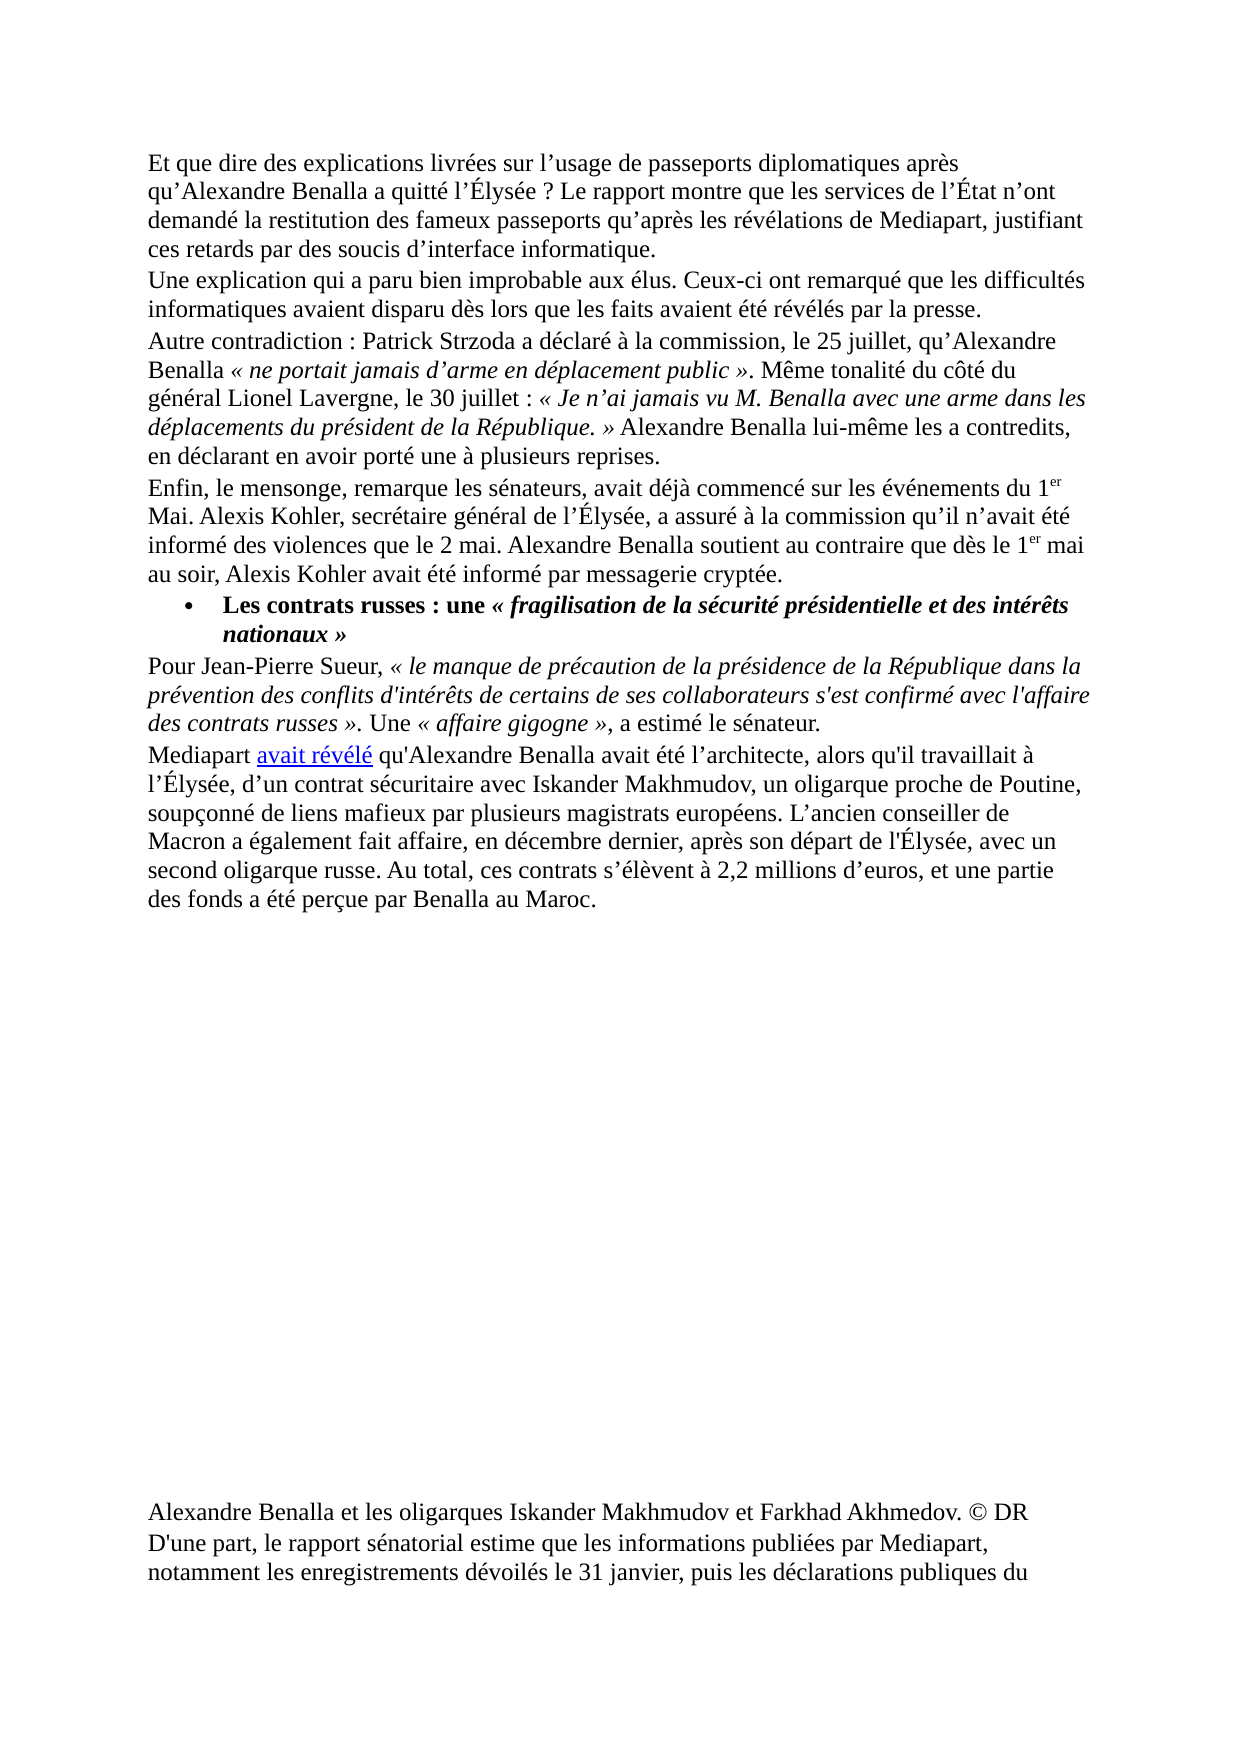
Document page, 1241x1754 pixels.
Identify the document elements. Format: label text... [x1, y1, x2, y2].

text Une explication qui a paru bien improbable aux élus. Ceux-ci ont remarqué que les difficultés informatiques avaient disparu dès lors que les faits avaient été révélés par la presse. [148, 266, 1093, 323]
text Alexandre Benalla et les oligarques Iskander Makhmudov et Farkhad Akhmedov. © DR [148, 916, 1093, 1526]
text Mediapart avait révélé qu'Alexandre Benalla avait été l’architecte, alors qu'il travaillait à l’Élysée, d’un contrat sécuritaire avec Iskander Makhmudov, un oligarque proche de Poutine, soupçonné de liens mafieux par plusieurs magistrats européens. L’ancien conseiller de Macron a également fait affaire, en décembre dernier, après son départ de l'Élysée, avec un second oligarque russe. Au total, ces contrats s’élèvent à 2,2 millions d’euros, et une partie des fonds a été perçue par Benalla au Maroc. [148, 740, 1093, 913]
list Les contrats russes : une « fragilisation de la sécurité présidentielle et des intérêts nationaux » [185, 591, 1093, 648]
text Pour Jean-Pierre Sueur, « le manque de précaution de la présidence de la République dans la prévention des conflits d'intérêts de certains de ses collaborateurs s'est confirmé avec l'affaire des contrats russes ». Une « affaire gigogne », a estimé le sénateur. [148, 651, 1093, 737]
text Enfin, le mensonge, remarque les sénateurs, avait déjà commencé sur les événements du 1er Mai. Alexis Kohler, secrétaire général de l’Élysée, a assuré à la commission qu’il n’avait été informé des violences que le 2 mai. Alexandre Benalla soutient au contraire que dès le 1er mai au soir, Alexis Kohler avait été informé par messagerie cryptée. [148, 473, 1093, 588]
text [148, 1528, 1093, 1586]
text Et que dire des explications livrées sur l’usage de passeports diplomatiques après qu’Alexandre Benalla a quitté l’Élysée ? Le rapport montre que les services de l’État n’ont demandé la restitution des fameux passeports qu’après les révélations de Mediapart, justifiant ces retards par des soucis d’interface informatique. [148, 148, 1093, 263]
text Autre contradiction : Patrick Strzoda a déclaré à la commission, le 25 juillet, qu’Alexandre Benalla « ne portait jamais d’arme en déplacement public ». Même tonalité du côté du général Lionel Lavergne, le 30 juillet : « Je n’ai jamais vu M. Benalla avec une arme dans les déplacements du président de la République. » Alexandre Benalla lui-même les a contredits, en déclarant en avoir porté une à plusieurs reprises. [148, 326, 1093, 470]
